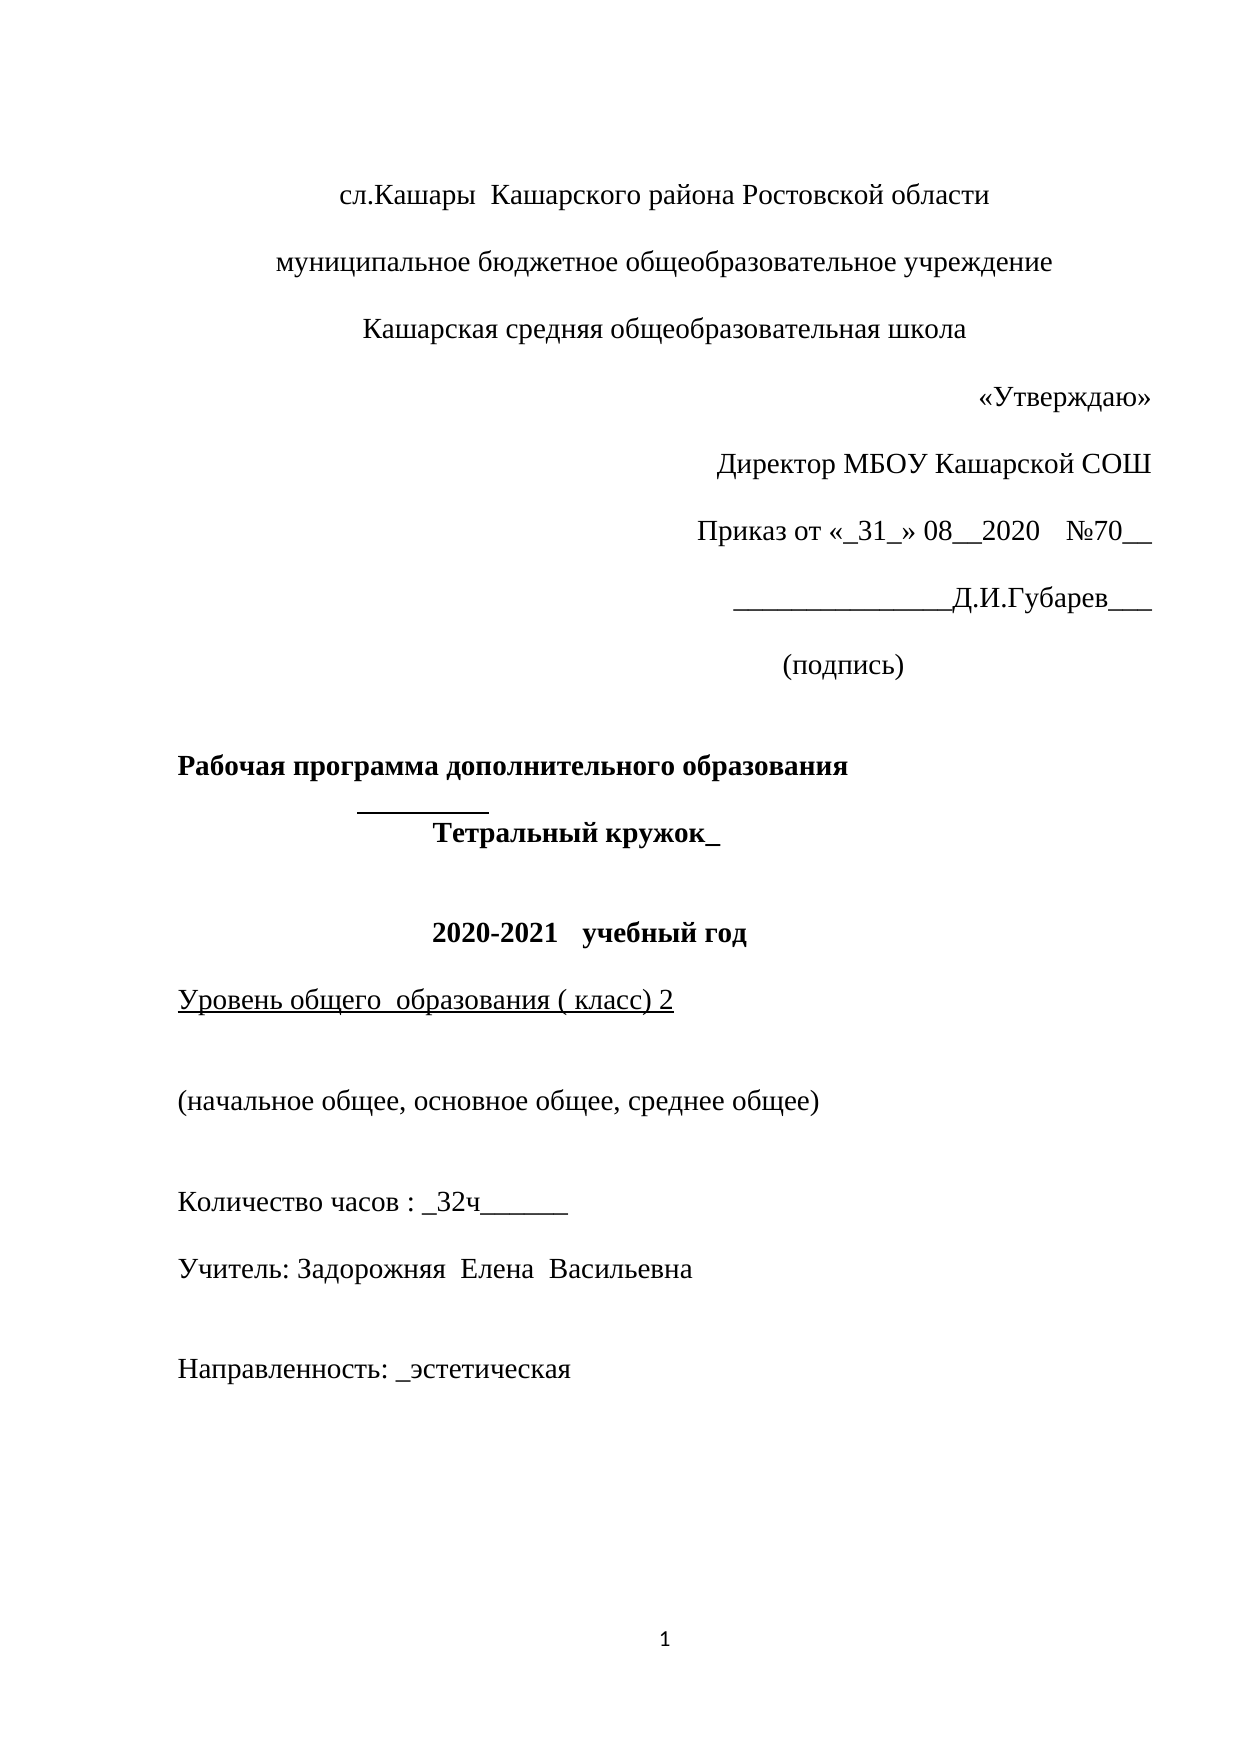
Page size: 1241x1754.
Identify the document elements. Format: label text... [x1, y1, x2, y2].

text «Утверждаю» [177, 379, 1152, 412]
text Количество часов : _32ч______ [177, 1184, 1152, 1217]
text сл.Кашары Кашарского района Ростовской области [177, 177, 1152, 211]
text Кашарская средняя общеобразовательная школа [177, 312, 1152, 345]
text Директор МБОУ Кашарской СОШ [177, 446, 1152, 479]
text Направленность: _эстетическая [177, 1351, 1152, 1385]
text 2020-2021 учебный год [177, 915, 1152, 949]
text Учитель: Задорожняя Елена Васильевна [177, 1251, 1152, 1284]
text Рабочая программа дополнительного образования [177, 748, 1152, 781]
text (начальное общее, основное общее, среднее общее) [177, 1083, 1152, 1117]
text Приказ от «_31_» 08__2020 №70__ [177, 513, 1152, 546]
text муниципальное бюджетное общеобразовательное учреждение [177, 244, 1152, 278]
text Уровень общего образования ( класс) 2 [177, 982, 1152, 1016]
text (подпись) [177, 647, 1152, 681]
text Тетральный кружок_ [177, 815, 1152, 848]
text _______________Д.И.Губарев___ [177, 580, 1152, 613]
